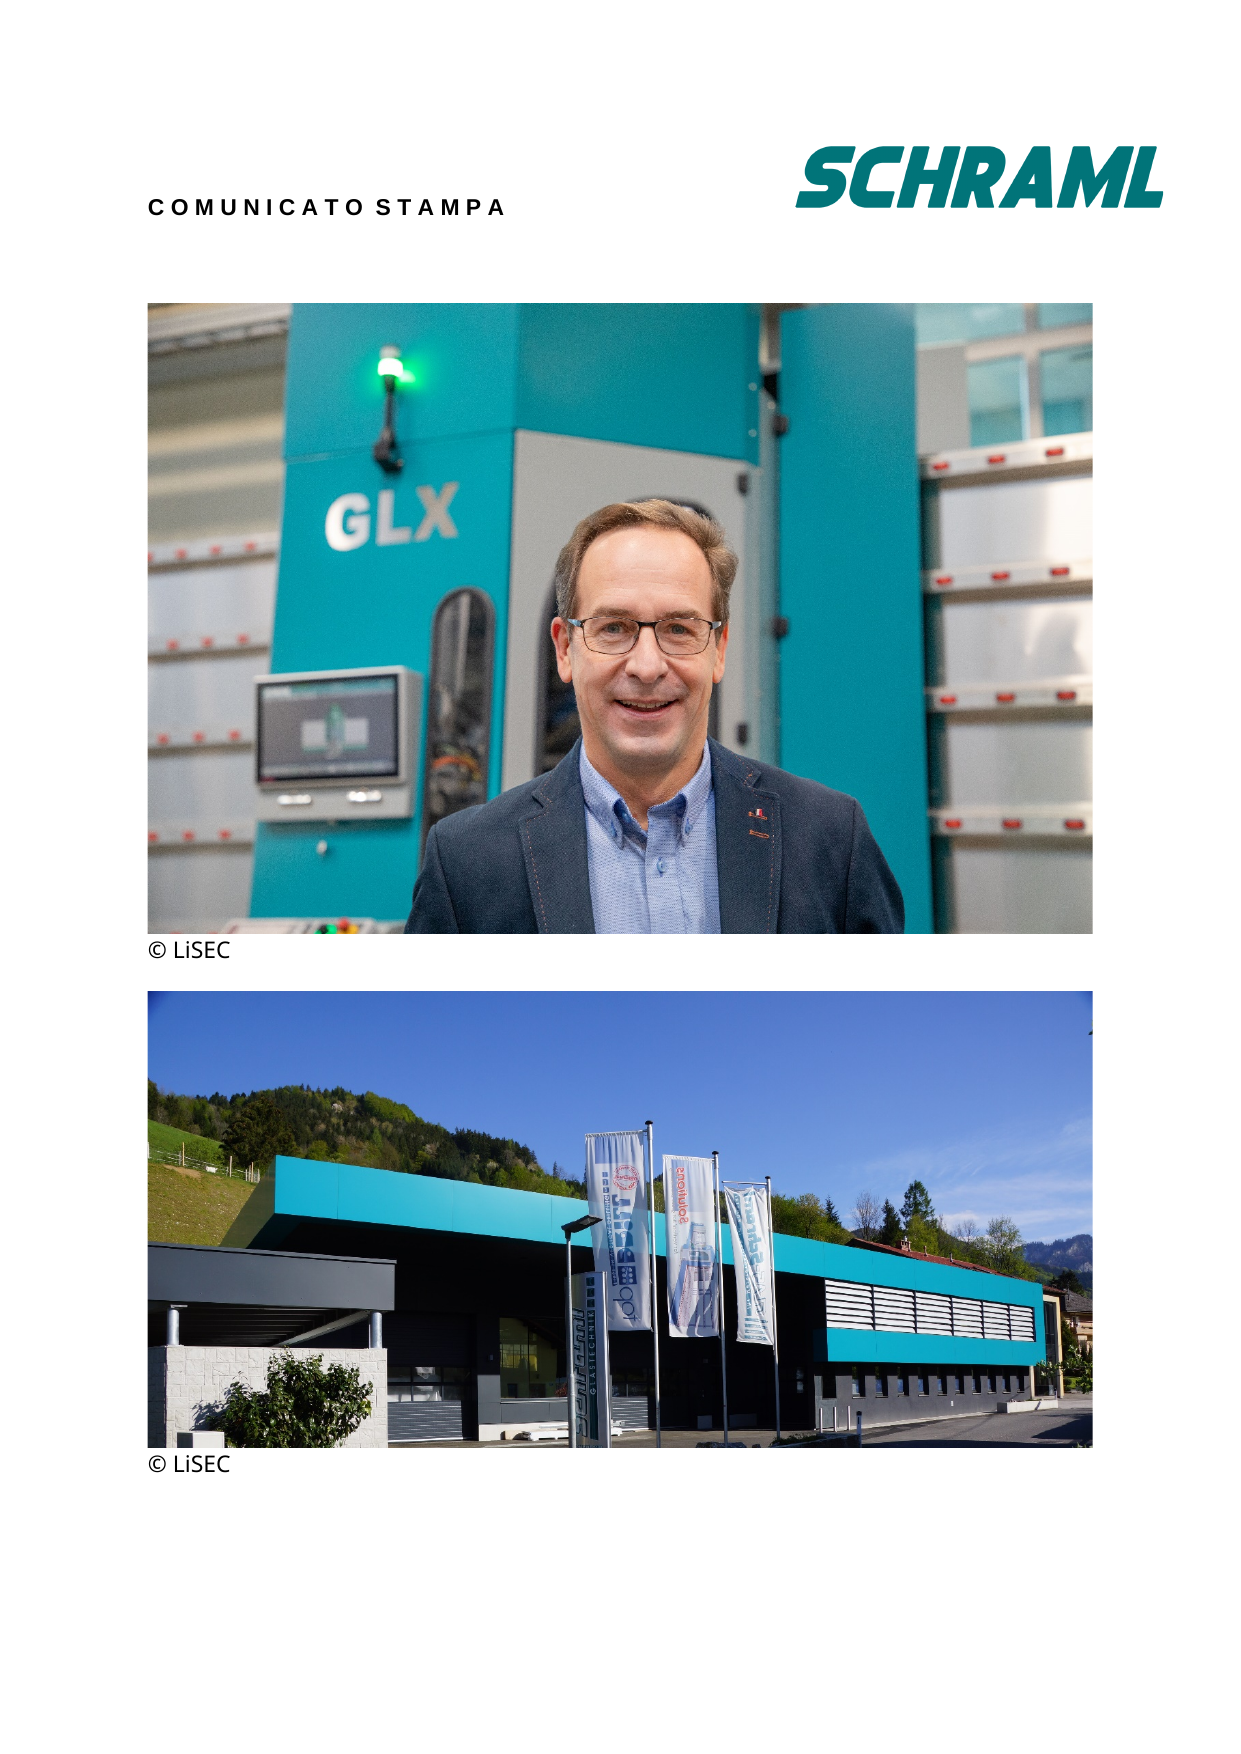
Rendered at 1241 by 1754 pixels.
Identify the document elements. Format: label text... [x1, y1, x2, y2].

text © LiSEC [148, 1448, 1093, 1479]
picture [147, 303, 1093, 934]
picture [147, 991, 1093, 1448]
text © LiSEC [148, 934, 1093, 965]
picture [788, 138, 1164, 211]
